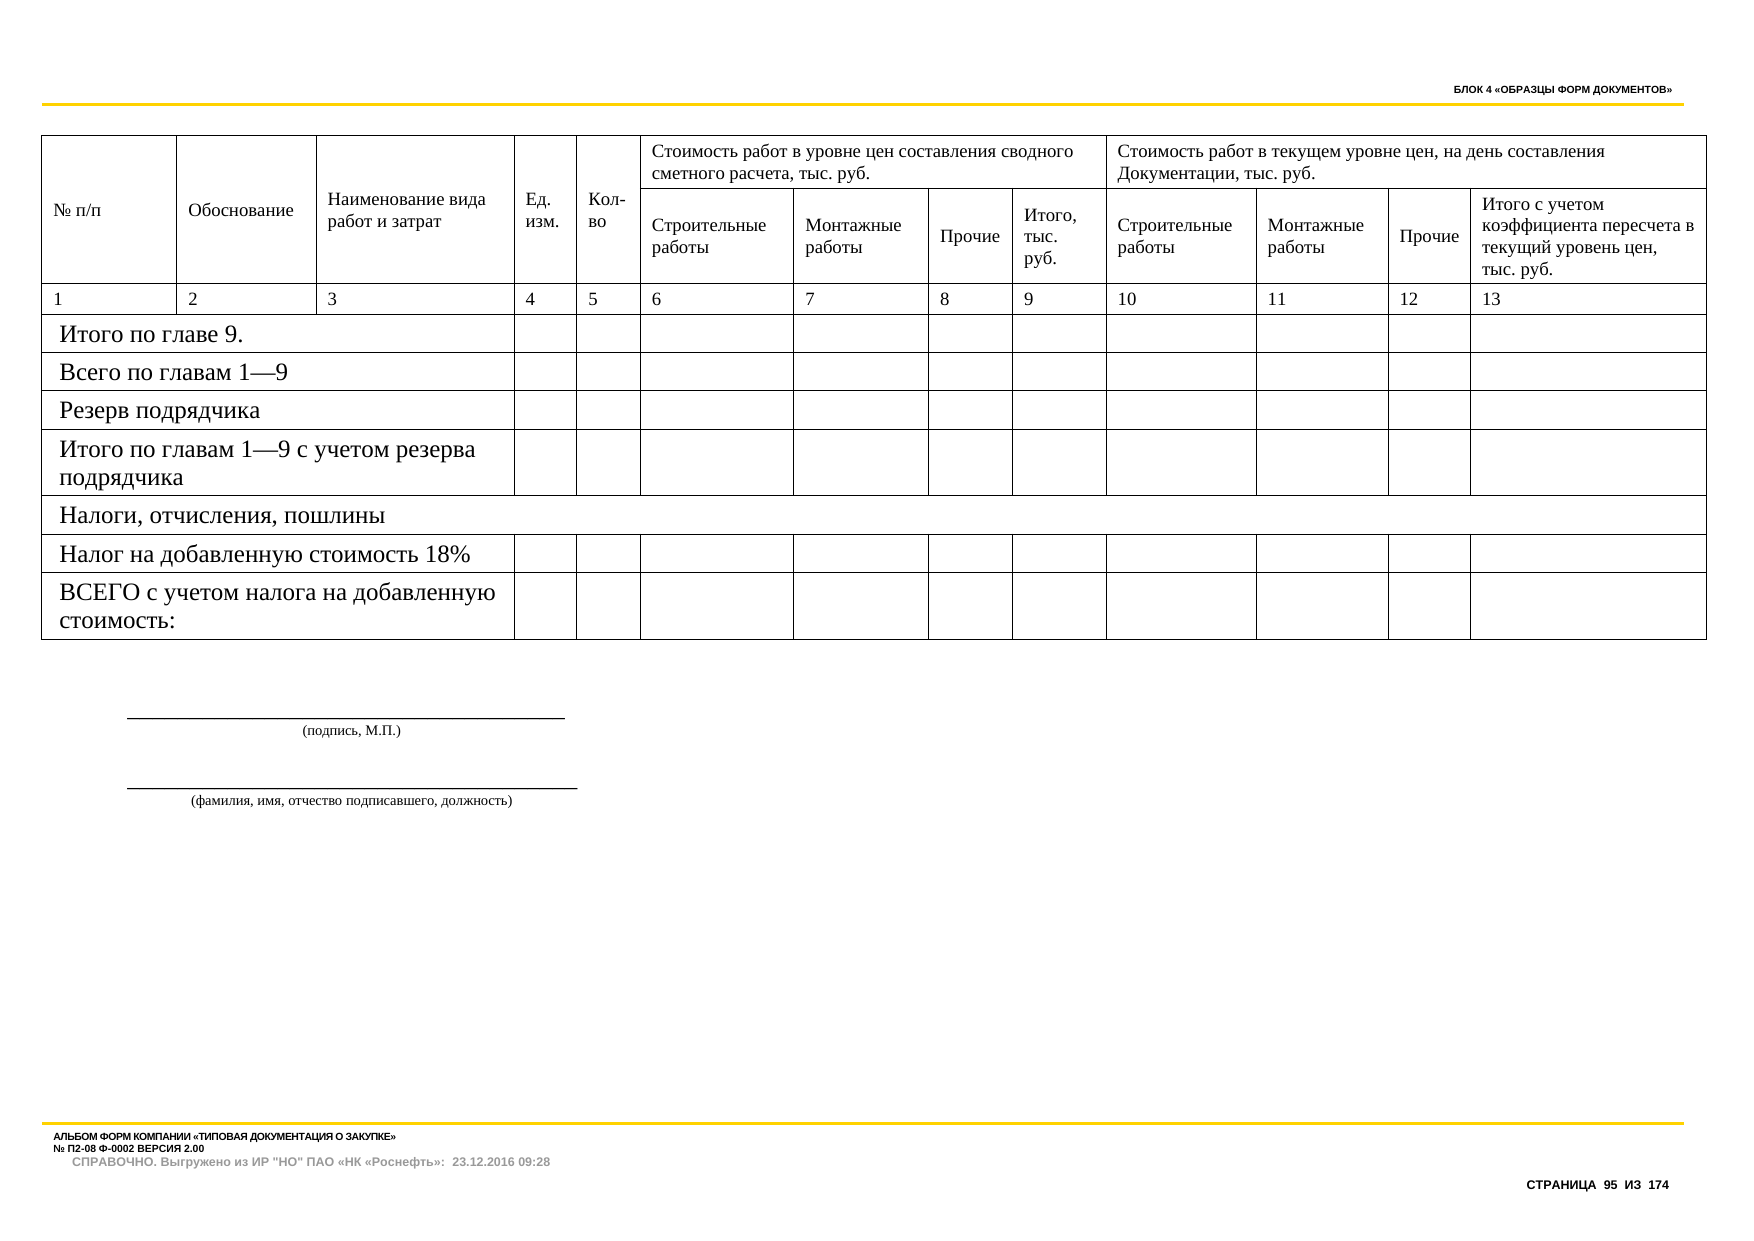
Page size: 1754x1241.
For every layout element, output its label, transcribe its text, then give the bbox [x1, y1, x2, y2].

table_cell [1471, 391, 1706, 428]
text (фамилия, имя, отчество подписавшего, должность) [53, 792, 650, 821]
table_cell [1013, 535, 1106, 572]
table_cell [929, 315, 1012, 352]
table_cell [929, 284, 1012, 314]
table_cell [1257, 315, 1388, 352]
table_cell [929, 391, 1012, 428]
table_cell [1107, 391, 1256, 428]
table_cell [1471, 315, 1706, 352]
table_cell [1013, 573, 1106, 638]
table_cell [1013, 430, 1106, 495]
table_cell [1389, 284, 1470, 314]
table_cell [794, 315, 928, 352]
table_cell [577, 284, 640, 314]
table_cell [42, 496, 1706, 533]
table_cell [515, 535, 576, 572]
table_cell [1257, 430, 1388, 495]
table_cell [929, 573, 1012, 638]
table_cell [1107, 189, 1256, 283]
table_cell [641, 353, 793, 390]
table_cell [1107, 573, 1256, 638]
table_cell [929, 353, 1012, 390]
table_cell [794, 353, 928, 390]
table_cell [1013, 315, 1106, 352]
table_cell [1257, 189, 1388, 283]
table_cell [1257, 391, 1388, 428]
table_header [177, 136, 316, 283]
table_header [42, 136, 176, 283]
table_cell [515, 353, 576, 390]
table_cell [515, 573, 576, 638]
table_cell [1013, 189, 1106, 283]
text ___________________________________ [127, 693, 650, 722]
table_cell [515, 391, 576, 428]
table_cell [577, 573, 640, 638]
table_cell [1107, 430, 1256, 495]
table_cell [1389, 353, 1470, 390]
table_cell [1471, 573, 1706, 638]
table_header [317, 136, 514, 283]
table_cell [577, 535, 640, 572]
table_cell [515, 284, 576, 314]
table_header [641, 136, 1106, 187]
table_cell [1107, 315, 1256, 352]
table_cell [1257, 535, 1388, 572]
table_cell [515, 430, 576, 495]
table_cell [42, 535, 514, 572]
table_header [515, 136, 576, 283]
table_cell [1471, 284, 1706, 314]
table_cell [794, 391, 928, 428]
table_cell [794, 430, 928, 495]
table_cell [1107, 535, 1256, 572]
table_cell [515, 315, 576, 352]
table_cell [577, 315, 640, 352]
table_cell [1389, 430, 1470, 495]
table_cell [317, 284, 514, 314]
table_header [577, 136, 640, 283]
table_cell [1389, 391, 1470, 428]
text ____________________________________ [127, 763, 650, 792]
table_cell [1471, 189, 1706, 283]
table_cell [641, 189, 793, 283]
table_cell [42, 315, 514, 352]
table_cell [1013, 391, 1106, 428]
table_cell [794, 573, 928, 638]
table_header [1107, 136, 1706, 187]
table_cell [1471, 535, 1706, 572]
text (подпись, М.П.) [53, 722, 650, 751]
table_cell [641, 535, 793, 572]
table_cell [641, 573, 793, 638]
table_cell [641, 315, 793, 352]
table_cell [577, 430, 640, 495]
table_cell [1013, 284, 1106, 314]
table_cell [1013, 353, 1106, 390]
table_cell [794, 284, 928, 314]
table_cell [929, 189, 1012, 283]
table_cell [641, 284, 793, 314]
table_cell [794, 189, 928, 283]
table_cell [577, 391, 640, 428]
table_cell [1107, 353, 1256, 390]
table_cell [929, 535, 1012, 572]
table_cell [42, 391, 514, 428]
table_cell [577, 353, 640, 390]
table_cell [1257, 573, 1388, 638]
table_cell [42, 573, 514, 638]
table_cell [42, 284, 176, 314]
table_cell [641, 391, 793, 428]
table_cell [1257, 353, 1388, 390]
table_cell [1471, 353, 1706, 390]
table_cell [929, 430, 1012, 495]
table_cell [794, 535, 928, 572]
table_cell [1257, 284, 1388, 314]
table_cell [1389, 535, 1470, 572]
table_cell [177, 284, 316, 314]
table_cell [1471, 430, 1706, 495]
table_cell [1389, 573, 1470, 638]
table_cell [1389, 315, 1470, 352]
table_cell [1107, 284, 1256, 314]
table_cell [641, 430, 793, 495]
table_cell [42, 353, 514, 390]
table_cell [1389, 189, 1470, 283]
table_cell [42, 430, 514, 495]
